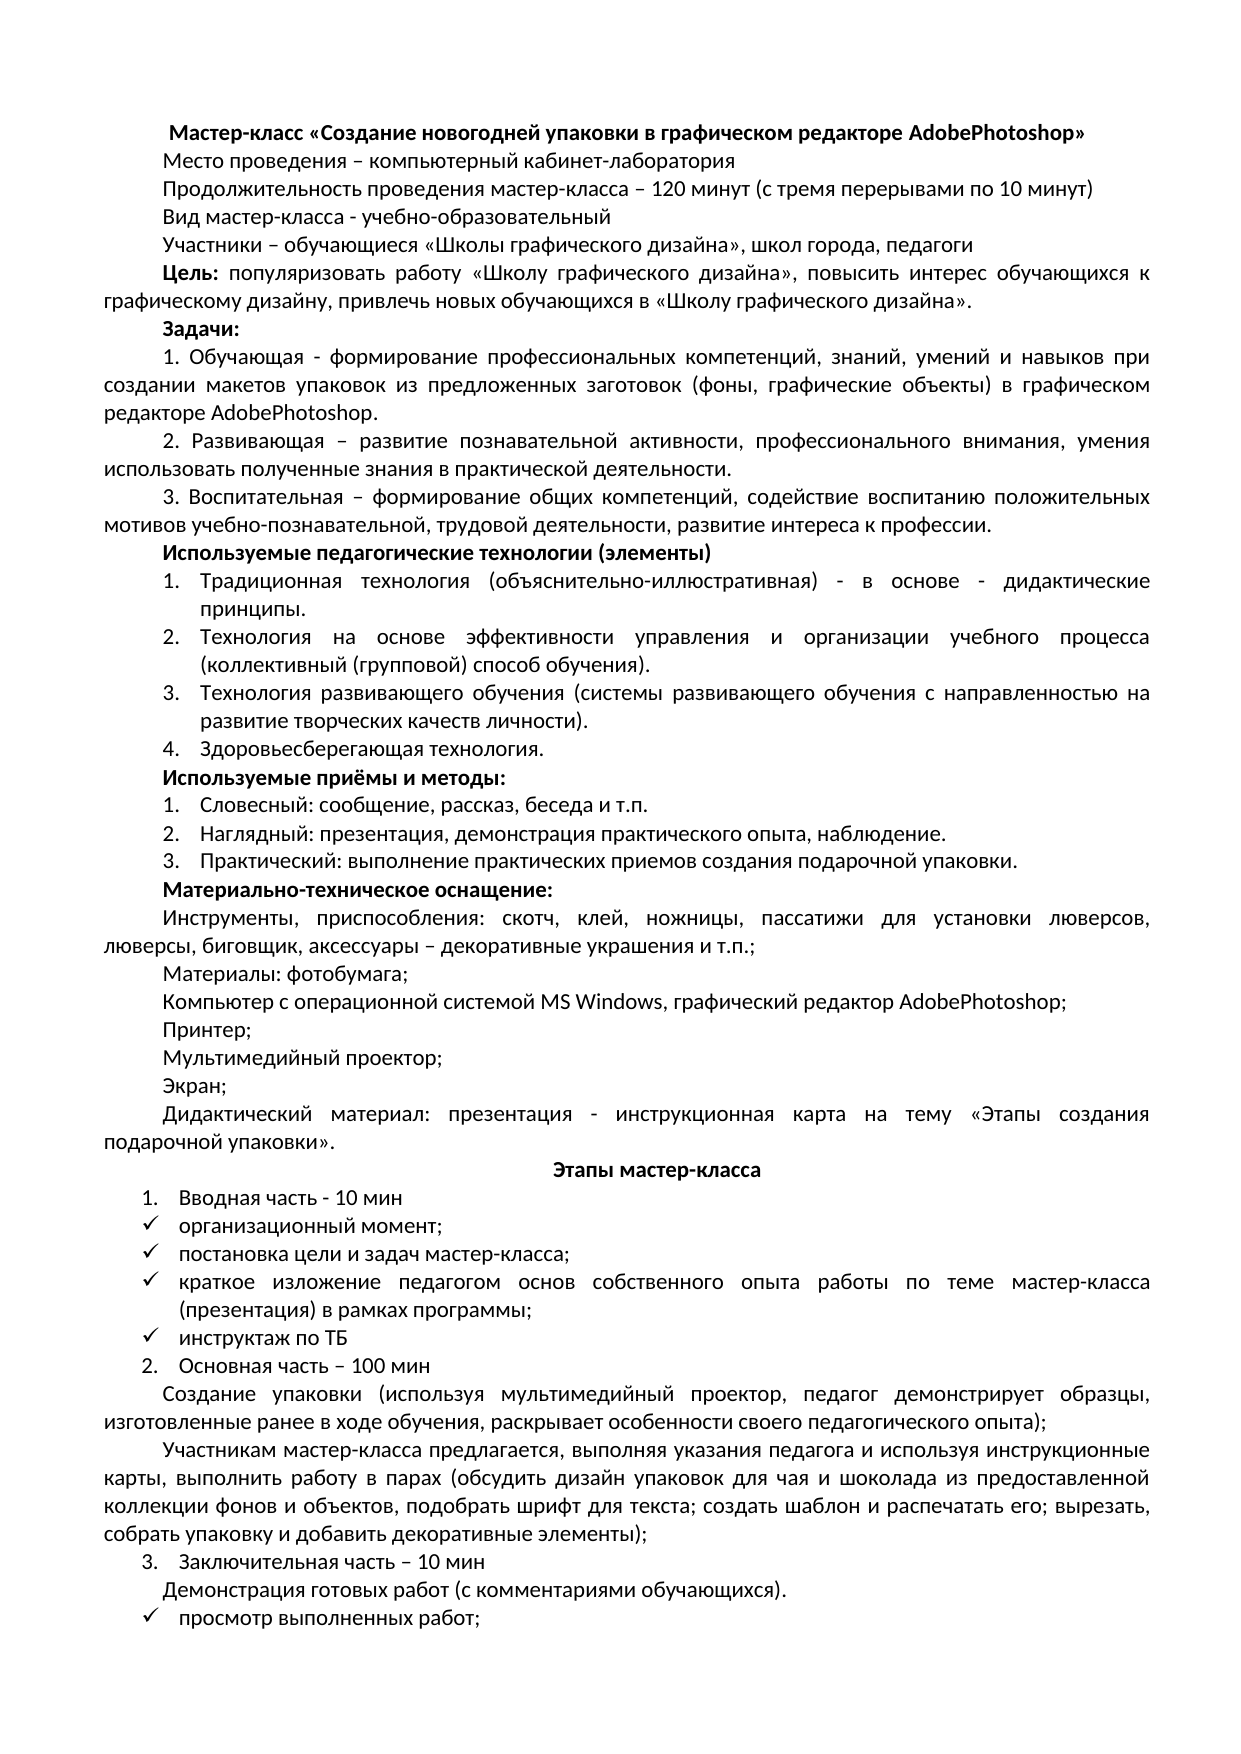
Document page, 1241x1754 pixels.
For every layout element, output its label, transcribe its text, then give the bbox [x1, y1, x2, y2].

list Традиционная технология (объяснительно-иллюстративная) - в основе - дидактические принципы. [162, 566, 1152, 622]
text 3. Воспитательная – формирование общих компетенций, содействие воспитанию положительных мотивов учебно-познавательной, трудовой деятельности, развитие интереса к профессии. [103, 482, 1152, 538]
list Заключительная часть – 10 мин [141, 1547, 1152, 1575]
text Место проведения – компьютерный кабинет-лаборатория [103, 146, 1152, 174]
list краткое изложение педагогом основ собственного опыта работы по теме мастер-класса (презентация) в рамках программы; [141, 1267, 1152, 1323]
list Здоровьесберегающая технология. [162, 734, 1152, 763]
list инструктаж по ТБ [141, 1323, 1152, 1351]
text Используемые педагогические технологии (элементы) [103, 538, 1152, 566]
list просмотр выполненных работ; [141, 1603, 1152, 1631]
list Технология на основе эффективности управления и организации учебного процесса (коллективный (групповой) способ обучения). [162, 622, 1152, 678]
list Вводная часть - 10 мин [141, 1183, 1152, 1211]
text Цель: популяризовать работу «Школу графического дизайна», повысить интерес обучающихся к графическому дизайну, привлечь новых обучающихся в «Школу графического дизайна». [103, 258, 1152, 314]
text 2. Развивающая – развитие познавательной активности, профессионального внимания, умения использовать полученные знания в практической деятельности. [103, 426, 1152, 482]
text 1. Обучающая - формирование профессиональных компетенций, знаний, умений и навыков при создании макетов упаковок из предложенных заготовок (фоны, графические объекты) в графическом редакторе AdobePhotoshop. [103, 342, 1152, 426]
list организационный момент; [141, 1211, 1152, 1239]
list постановка цели и задач мастер-класса; [141, 1239, 1152, 1267]
list Практический: выполнение практических приемов создания подарочной упаковки. [162, 847, 1152, 875]
text Материалы: фотобумага; [103, 959, 1152, 987]
text Вид мастер-класса - учебно-образовательный [103, 202, 1152, 230]
text Создание упаковки (используя мультимедийный проектор, педагог демонстрирует образцы, изготовленные ранее в ходе обучения, раскрывает особенности своего педагогического опыта); [103, 1379, 1152, 1435]
text Мастер-класс «Создание новогодней упаковки в графическом редакторе AdobePhotoshop» [103, 118, 1152, 146]
text Задачи: [103, 314, 1152, 342]
text Принтер; [103, 1015, 1152, 1043]
text Инструменты, приспособления: скотч, клей, ножницы, паcсатижи для установки люверсов, люверсы, биговщик, аксессуары – декоративные украшения и т.п.; [103, 903, 1152, 959]
text Продолжительность проведения мастер-класса – 120 минут (с тремя перерывами по 10 минут) [103, 174, 1152, 202]
text Мультимедийный проектор; [103, 1043, 1152, 1071]
text Этапы мастер-класса [103, 1155, 1152, 1183]
text Материально-техническое оснащение: [103, 875, 1152, 903]
list Словесный: сообщение, рассказ, беседа и т.п. [162, 791, 1152, 819]
list Наглядный: презентация, демонстрация практического опыта, наблюдение. [162, 819, 1152, 847]
text Участникам мастер-класса предлагается, выполняя указания педагога и используя инструкционные карты, выполнить работу в парах (обсудить дизайн упаковок для чая и шоколада из предоставленной коллекции фонов и объектов, подобрать шрифт для текста; создать шаблон и распечатать его; вырезать, собрать упаковку и добавить декоративные элементы); [103, 1435, 1152, 1547]
text Дидактический материал: презентация - инструкционная карта на тему «Этапы создания подарочной упаковки». [103, 1099, 1152, 1155]
list Основная часть – 100 мин [141, 1351, 1152, 1379]
list Технология развивающего обучения (системы развивающего обучения с направленностью на развитие творческих качеств личности). [162, 678, 1152, 734]
text Экран; [103, 1071, 1152, 1099]
text Демонстрация готовых работ (с комментариями обучающихся). [103, 1575, 1152, 1603]
text Компьютер с операционной системой MS Windows, графический редактор AdobePhotoshop; [103, 987, 1152, 1015]
text Участники – обучающиеся «Школы графического дизайна», школ города, педагоги [103, 230, 1152, 258]
text Используемые приёмы и методы: [103, 763, 1152, 791]
